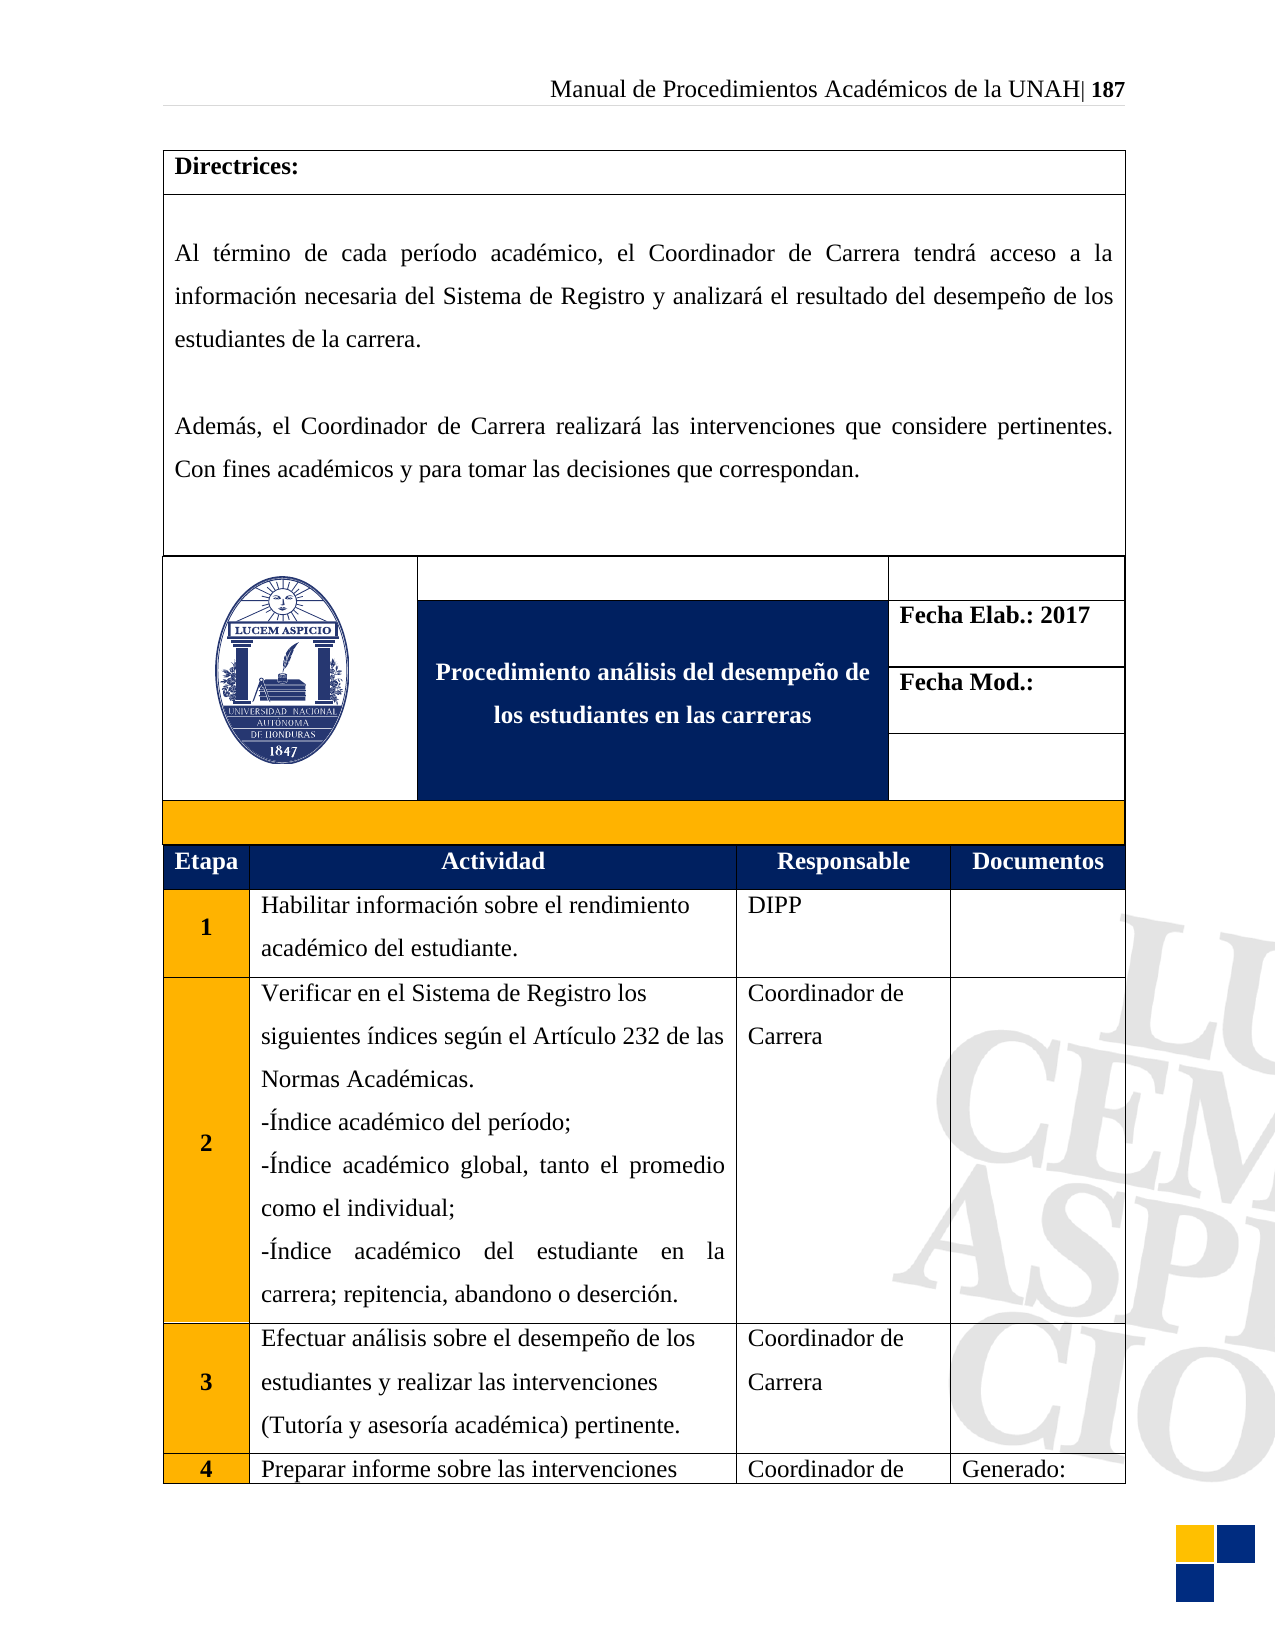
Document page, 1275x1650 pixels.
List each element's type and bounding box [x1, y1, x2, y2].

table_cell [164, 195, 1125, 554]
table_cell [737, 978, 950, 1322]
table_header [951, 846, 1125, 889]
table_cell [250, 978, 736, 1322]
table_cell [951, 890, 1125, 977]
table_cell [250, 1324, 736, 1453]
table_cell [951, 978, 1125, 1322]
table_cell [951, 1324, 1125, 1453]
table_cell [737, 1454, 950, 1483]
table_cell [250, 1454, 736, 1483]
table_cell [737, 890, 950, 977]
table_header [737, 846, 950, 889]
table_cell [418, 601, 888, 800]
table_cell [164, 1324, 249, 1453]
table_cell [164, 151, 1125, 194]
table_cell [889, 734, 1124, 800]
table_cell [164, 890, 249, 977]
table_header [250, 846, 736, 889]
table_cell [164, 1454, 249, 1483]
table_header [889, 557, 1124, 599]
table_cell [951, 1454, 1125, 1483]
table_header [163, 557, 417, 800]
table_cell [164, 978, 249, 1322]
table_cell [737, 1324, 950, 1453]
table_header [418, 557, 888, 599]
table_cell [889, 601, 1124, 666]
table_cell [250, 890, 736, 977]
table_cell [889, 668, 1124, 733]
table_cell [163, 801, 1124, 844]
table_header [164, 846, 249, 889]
picture [365, 840, 1275, 1492]
